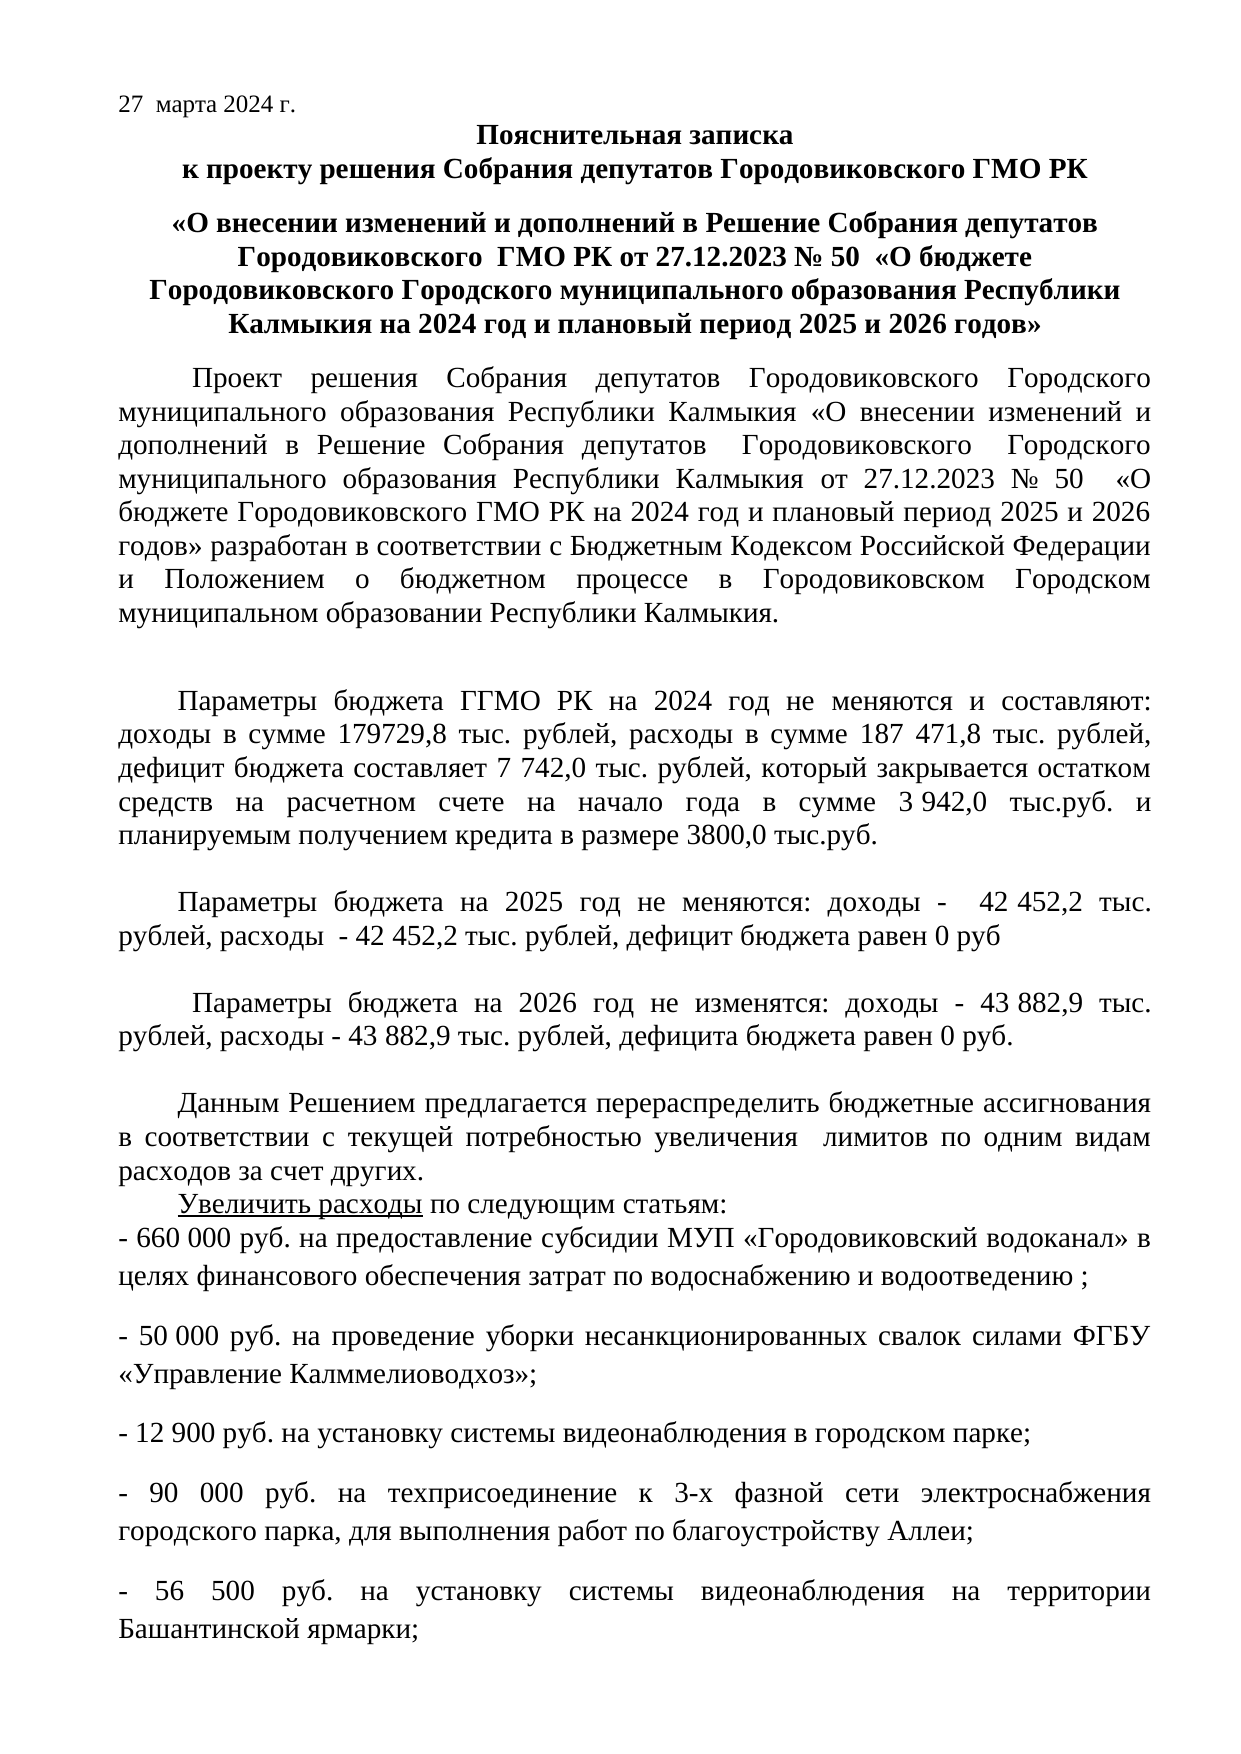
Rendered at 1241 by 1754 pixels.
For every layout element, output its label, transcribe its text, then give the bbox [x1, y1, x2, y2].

text - 56 500 руб. на установку системы видеонаблюдения на территории Башантинской ярмарки; [118, 1573, 1152, 1645]
subtitle Параметры бюджета на 2025 год не меняются: доходы - 42 452,2 тыс. рублей, расходы - 42 452,2 тыс. рублей, дефицит бюджета равен 0 руб [118, 884, 1152, 951]
subtitle 27 марта 2024 г. [118, 89, 1152, 117]
text Параметры бюджета ГГМО РК на 2024 год не меняются и составляют: доходы в сумме 179729,8 тыс. рублей, расходы в сумме 187 471,8 тыс. рублей, дефицит бюджета составляет 7 742,0 тыс. рублей, который закрывается остатком средств на расчетном счете на начало года в сумме 3 942,0 тыс.руб. и планируемым получением кредита в размере 3800,0 тыс.руб. [118, 683, 1152, 851]
text к проекту решения Собрания депутатов Городовиковского ГМО РК [118, 151, 1152, 184]
subtitle Параметры бюджета на 2026 год не изменятся: доходы - 43 882,9 тыс. рублей, расходы - 43 882,9 тыс. рублей, дефицита бюджета равен 0 руб. [118, 985, 1152, 1052]
text Увеличить расходы по следующим статьям: [118, 1186, 1152, 1220]
text - 50 000 руб. на проведение уборки несанкционированных свалок силами ФГБУ «Управление Калммелиоводхоз»; [118, 1318, 1152, 1390]
text - 12 900 руб. на установку системы видеонаблюдения в городском парке; [118, 1416, 1152, 1449]
text «О внесении изменений и дополнений в Решение Собрания депутатов Городовиковского ГМО РК от 27.12.2023 № 50 «О бюджете Городовиковского Городского муниципального образования Республики Калмыкия на 2024 год и плановый период 2025 и 2026 годов» [118, 205, 1152, 339]
text - 660 000 руб. на предоставление субсидии МУП «Городовиковский водоканал» в целях финансового обеспечения затрат по водоснабжению и водоотведению ; [118, 1220, 1152, 1292]
text - 90 000 руб. на техприсоединение к 3-х фазной сети электроснабжения городского парка, для выполнения работ по благоустройству Аллеи; [118, 1475, 1152, 1547]
text Проект решения Собрания депутатов Городовиковского Городского муниципального образования Республики Калмыкия «О внесении изменений и дополнений в Решение Собрания депутатов Городовиковского Городского муниципального образования Республики Калмыкия от 27.12.2023 № 50 «О бюджете Городовиковского ГМО РК на 2024 год и плановый период 2025 и 2026 годов» разработан в соответствии с Бюджетным Кодексом Российской Федерации и Положением о бюджетном процессе в Городовиковском Городском муниципальном образовании Республики Калмыкия. [118, 360, 1152, 629]
text Данным Решением предлагается перераспределить бюджетные ассигнования в соответствии с текущей потребностью увеличения лимитов по одним видам расходов за счет других. [118, 1086, 1152, 1186]
subtitle Пояснительная записка [118, 117, 1152, 151]
